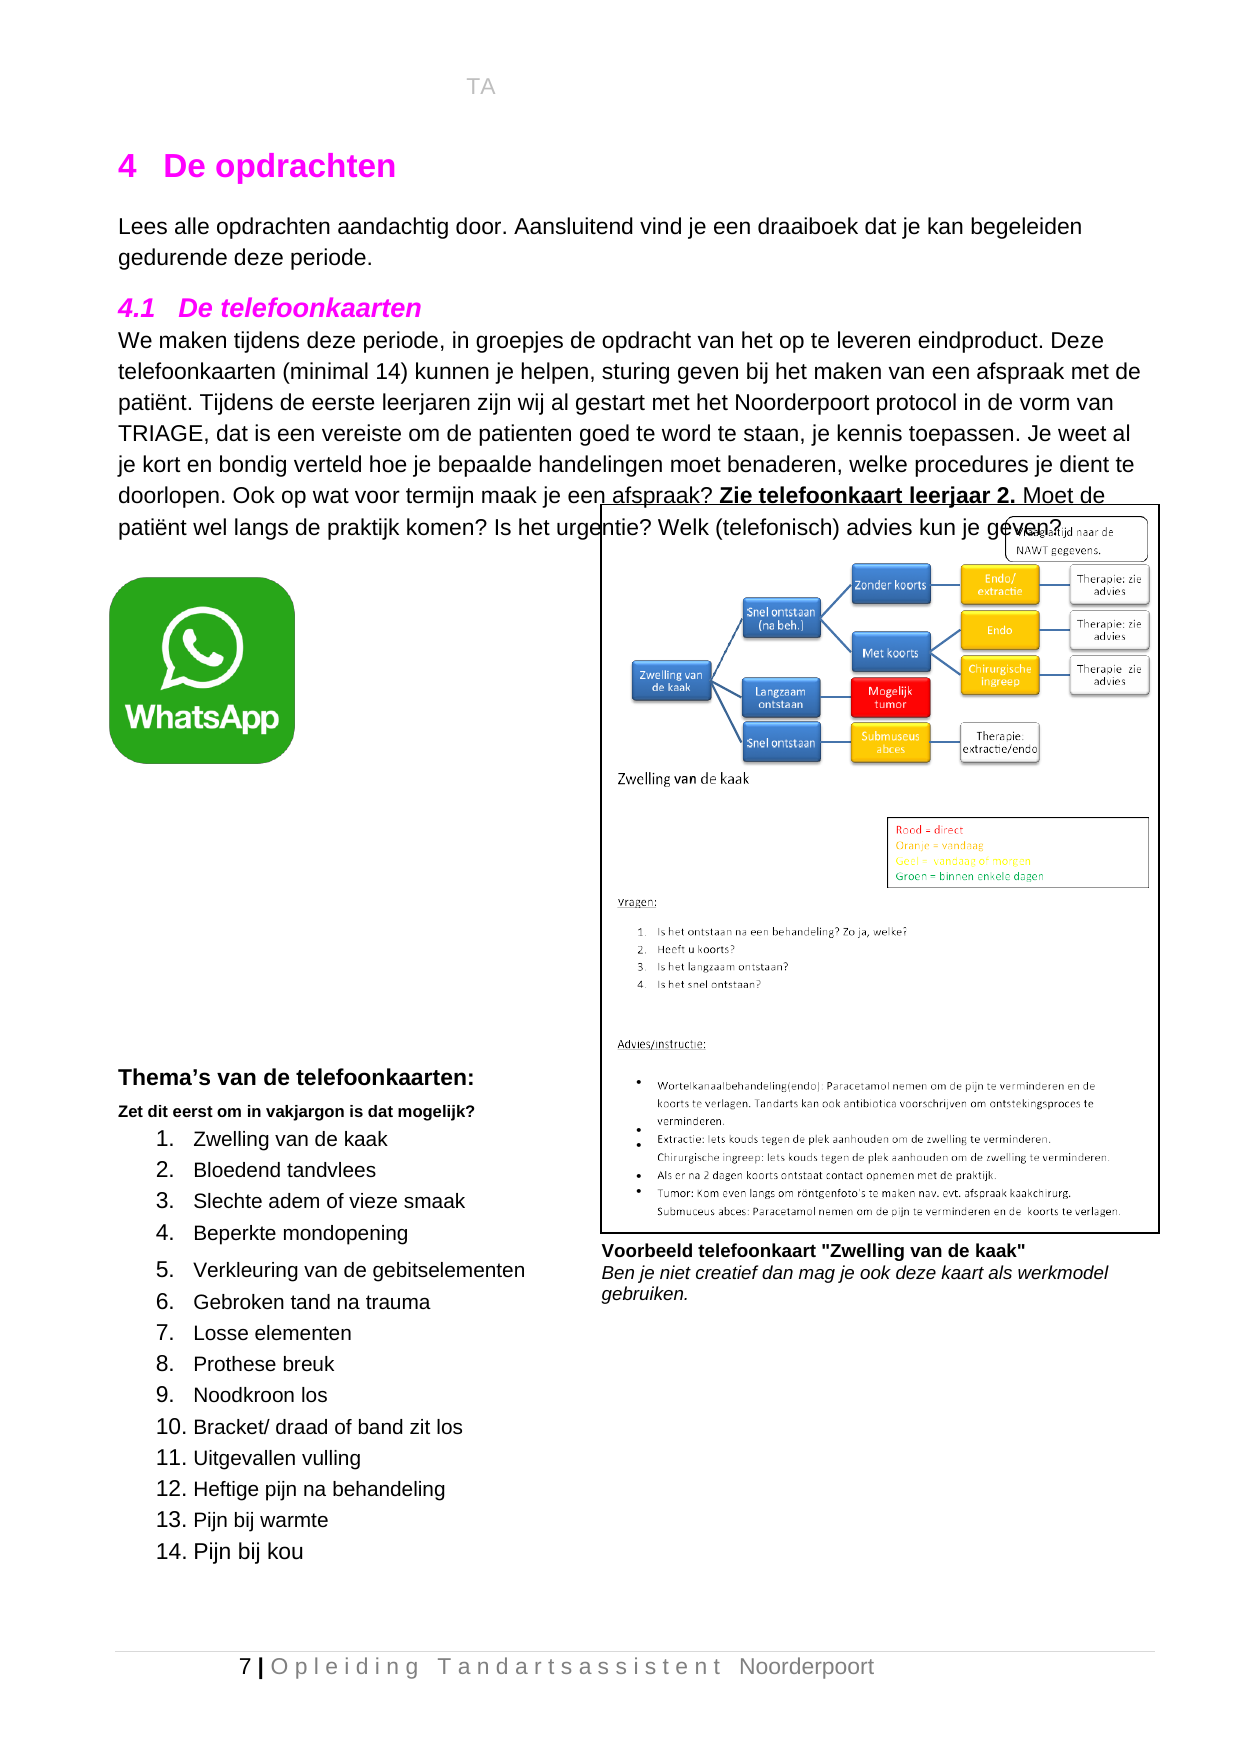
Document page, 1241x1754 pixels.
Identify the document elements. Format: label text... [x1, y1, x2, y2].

text Lees alle opdrachten aandachtig door. Aansluitend vind je een draaiboek dat je kan begeleiden gedurende deze periode. [118, 213, 1086, 271]
picture [721, 772, 749, 784]
picture [955, 720, 1043, 769]
subtitle Zet dit eerst om in vakjargon is dat mogelijk? [118, 1102, 559, 1121]
text Voorbeeld telefoonkaart "Zwelling van de kaak" [601, 1240, 1169, 1262]
picture [846, 562, 934, 611]
list Losse elementen [156, 1319, 559, 1345]
text Ben je niet creatief dan mag je ook deze kaart als werkmodel gebruiken. [601, 1262, 1169, 1305]
list Pijn bij kou [156, 1538, 559, 1564]
picture [627, 596, 824, 769]
list Noodkroon los [156, 1381, 559, 1408]
list Prothese breuk [156, 1350, 559, 1376]
picture [657, 1082, 1120, 1217]
list Slechte adem of vieze smaak [156, 1187, 559, 1214]
list Verkleuring van de gebitselementen [156, 1256, 559, 1283]
picture [846, 630, 934, 769]
picture [956, 516, 1153, 701]
list Gebroken tand na trauma [156, 1288, 559, 1314]
list Uitgevallen vulling [156, 1444, 559, 1470]
picture [887, 817, 1149, 888]
text We maken tijdens deze periode, in groepjes de opdracht van het op te leveren eindproduct. Deze telefoonkaarten (minimal 14) kunnen je helpen, sturing geven bij het maken van een afspraak met de patiënt. Tijdens de eerste leerjaren zijn wij al gestart met het Noorderpoort protocol in de vorm van TRIAGE, dat is een vereiste om de patienten goed te word te staan, je kennis toepassen. Je weet al je kort en bondig verteld hoe je bepaalde handelingen moet benaderen, welke procedures je dient te doorlopen. Ook op wat voor termijn maak je een afspraak? Zie telefoonkaart leerjaar 2. Moet de patiënt wel langs de praktijk komen? Is het urgentie? Welk (telefonisch) advies kun je geven? [118, 327, 1143, 540]
picture [103, 571, 300, 769]
picture [617, 1040, 706, 1050]
list Heftige pijn na behandeling [156, 1475, 559, 1501]
list Pijn bij warmte [156, 1506, 559, 1533]
list Bracket/ draad of band zit los [156, 1413, 559, 1439]
picture [715, 685, 725, 691]
picture [658, 927, 907, 988]
list Beperkte mondopening [156, 1219, 559, 1245]
picture [617, 899, 657, 908]
picture [618, 772, 670, 787]
list Zwelling van de kaak [156, 1125, 559, 1151]
picture [701, 772, 716, 784]
picture [637, 928, 646, 988]
subtitle De telefoonkaarten [118, 292, 1169, 323]
subtitle De opdrachten [118, 146, 1169, 184]
list Bloedend tandvlees [156, 1156, 559, 1182]
subtitle Thema’s van de telefoonkaarten: [118, 1063, 559, 1090]
